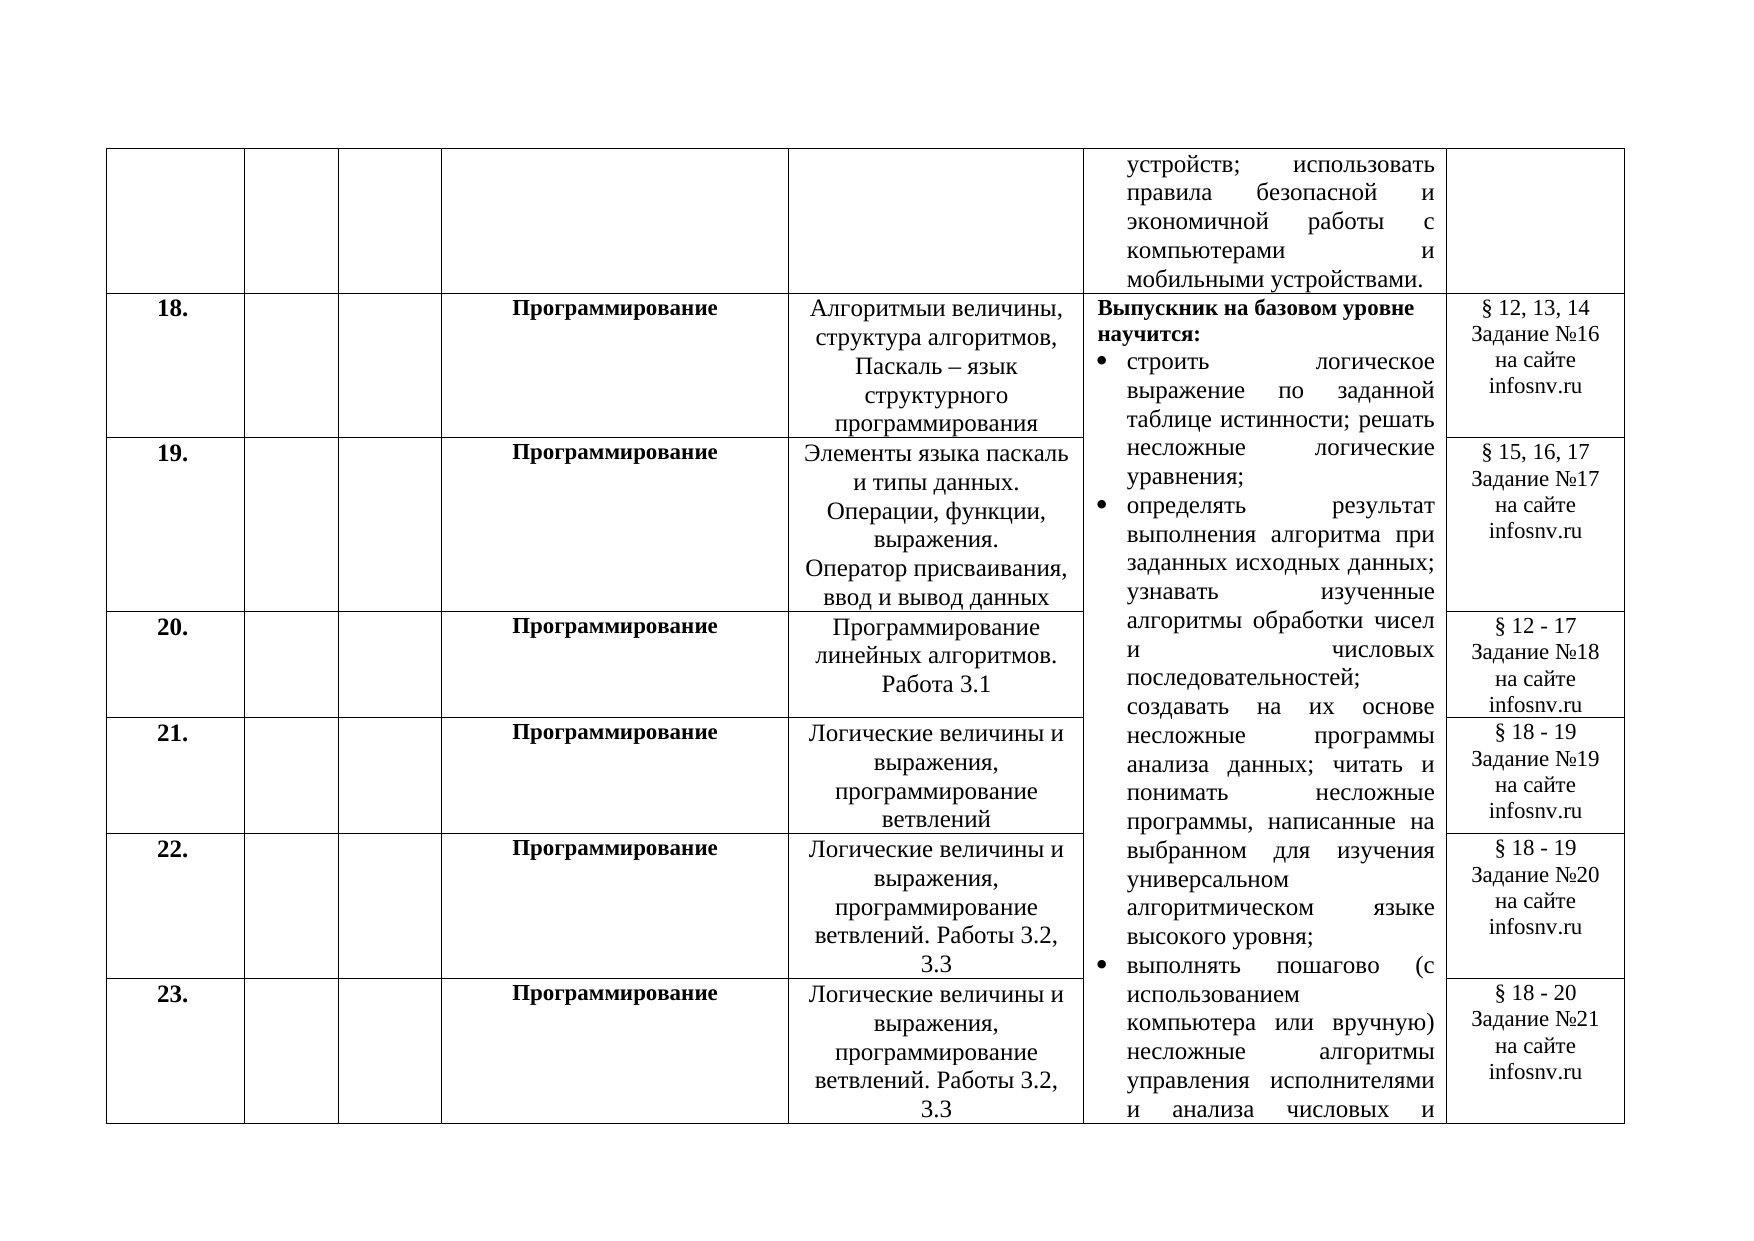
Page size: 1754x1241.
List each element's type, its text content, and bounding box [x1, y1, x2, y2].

table_cell Программирование [442, 718, 788, 833]
table_cell [339, 612, 441, 717]
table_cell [789, 149, 1083, 292]
table_cell [107, 438, 244, 611]
table_cell [245, 149, 338, 292]
table_cell § 18 - 19 Задание №19 на сайте infosnv.ru [1447, 718, 1624, 833]
table_cell Программирование [442, 294, 788, 437]
table_cell Логические величины и выражения, программирование ветвлений. Работы 3.2, 3.3 [952, 834, 1083, 978]
table_cell § 18 - 20 Задание №21 на сайте infosnv.ru [1447, 979, 1624, 1123]
table_cell Логические величины и выражения, программирование ветвлений. Работы 3.2, 3.3 [789, 834, 921, 978]
table_cell [339, 294, 441, 437]
table_cell Программирование линейных алгоритмов. Работа 3.1 [789, 612, 1083, 717]
table_cell [245, 718, 338, 833]
table_cell Логические величины и выражения, программирование ветвлений [789, 718, 1083, 833]
table_cell Элементы языка паскаль и типы данных. Операции, функции, выражения. Оператор присваивания, ввод и вывод данных [789, 438, 1083, 611]
table_cell Программирование [442, 438, 788, 611]
table_cell [339, 149, 441, 292]
table_cell [245, 979, 338, 1123]
table_cell Программирование [442, 979, 788, 1123]
table_cell § 12, 13, 14 Задание №16 на сайте infosnv.ru [1447, 294, 1624, 437]
table_cell [107, 834, 244, 978]
table_cell Логические величины и выражения, программирование ветвлений. Работы 3.2, 3.3 [952, 979, 1083, 1123]
table_cell § 15, 16, 17 Задание №17 на сайте infosnv.ru [1447, 438, 1624, 611]
table_cell Программирование [442, 612, 788, 717]
table_cell [245, 438, 338, 611]
table_cell [107, 612, 244, 717]
table_cell [245, 294, 338, 437]
table_cell [107, 149, 244, 292]
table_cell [442, 149, 788, 292]
table_cell Выпускник на базовом уровне научится: строить логическое выражение по заданной таблице истинности; решать несложные логические уравнения; определять результат выполнения алгоритма при заданных исходных данных; узнавать изученные алгоритмы обработки чисел и числовых последовательностей; создавать на их основе несложные программы анализа данных; читать и понимать несложные программы, написанные на выбранном для изучения универсальном алгоритмическом языке высокого уровня; выполнять пошагово (с использованием компьютера или вручную) несложные алгоритмы управления исполнителями и анализа числовых и текстовых данных; создавать на алгоритмическом языке программы для решения типовых задач базового уровня из различных предметных областей с использованием основных алгоритмических конструкций; понимать и использовать основные понятия, связанные со сложностью вычислений (время работы, размер используемой памяти); Выпускник на базовом уровне получит возможность научиться: выполнять эквивалентные преобразования логических выражений, используя законы алгебры логики, в том числе и при составлении поисковых запросов; использовать навыки и опыт разработки программ в выбранной среде программирования, включая тестирование и отладку программ; использовать основные управляющие конструкции последовательного программирования и библиотеки прикладных программ; выполнять созданные программы. [1084, 294, 1446, 1123]
table_cell [245, 834, 338, 978]
table_cell Логические величины и выражения, программирование ветвлений. Работы 3.2, 3.3 [789, 979, 921, 1123]
table_cell [339, 718, 441, 833]
table_cell § 12 - 17 Задание №18 на сайте infosnv.ru [1447, 612, 1624, 717]
table_cell [107, 718, 244, 833]
table_cell [339, 834, 441, 978]
table_cell [245, 612, 338, 717]
table_cell Алгоритмыи величины, структура алгоритмов, Паскаль – язык структурного программирования [789, 294, 1083, 437]
table_cell [339, 438, 441, 611]
table_cell [107, 294, 244, 437]
table_cell § 18 - 19 Задание №20 на сайте infosnv.ru [1447, 834, 1624, 978]
table_cell [107, 979, 244, 1123]
table_cell [339, 979, 441, 1123]
table_cell Программирование [442, 834, 788, 978]
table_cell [1447, 149, 1624, 292]
